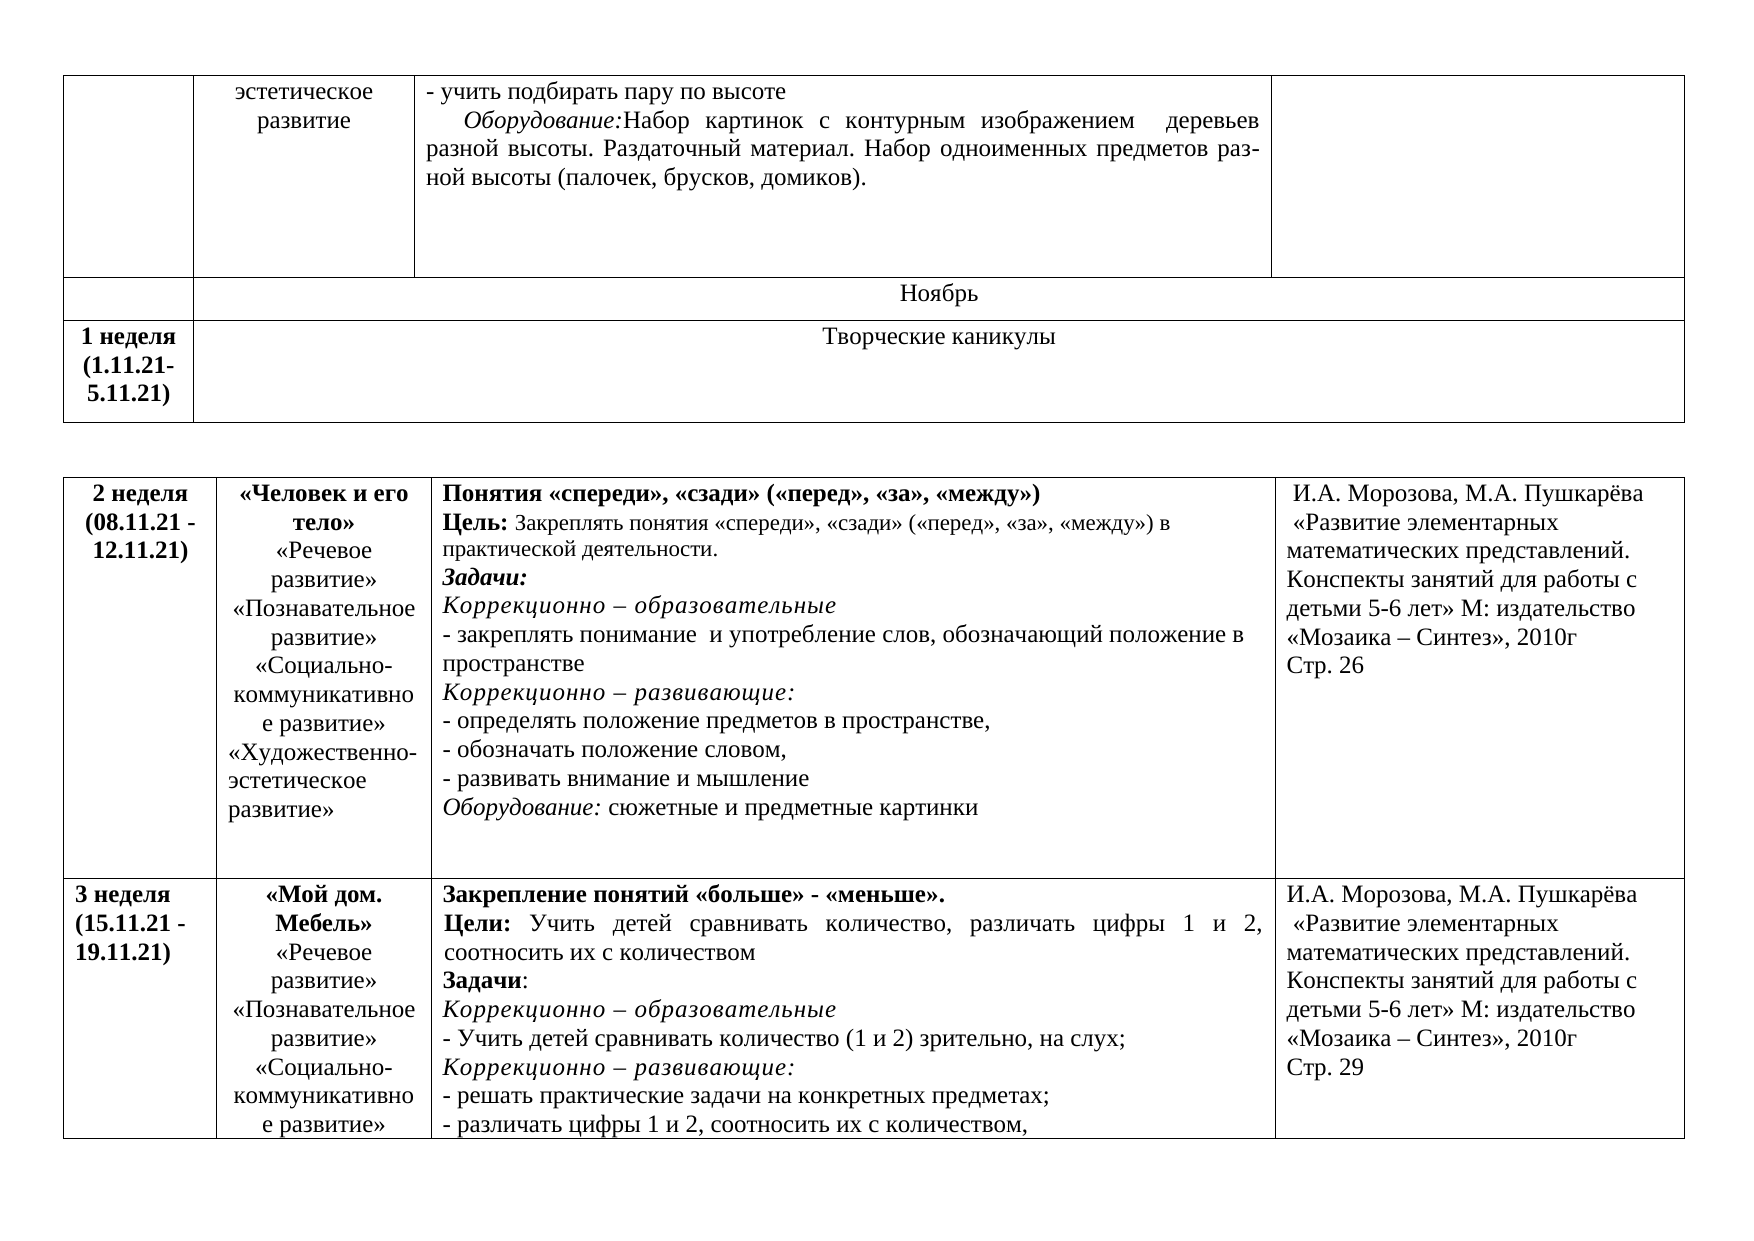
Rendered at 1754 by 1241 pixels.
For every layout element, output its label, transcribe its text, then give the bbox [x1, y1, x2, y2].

table_header «Человек и его тело» «Речевое развитие» «Познавательное развитие» «Социально-коммуникативное развитие» «Художественно-эстетическое развитие» [217, 478, 431, 878]
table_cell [1276, 879, 1684, 1138]
table_header 2 неделя (08.11.21 -12.11.21) [64, 478, 216, 878]
table_cell 1 неделя (1.11.21- 5.11.21) [64, 321, 193, 422]
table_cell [432, 879, 1275, 1138]
table_cell [64, 278, 193, 320]
table_header Понятия «спереди», «сзади» («перед», «за», «между») Цель: Закреплять понятия «спереди», «сзади» («перед», «за», «между») в практической деятельности. Задачи: Коррекционно – образовательные - закреплять понимание и употребление слов, обозначающий положение в пространстве Коррекционно – развивающие: - определять положение предметов в пространстве, - обозначать положение словом, - развивать внимание и мышление Оборудование: сюжетные и предметные картинки [432, 478, 1275, 878]
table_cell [64, 76, 193, 277]
table_header И.А. Морозова, М.А. Пушкарёва «Развитие элементарных математических представлений. Конспекты занятий для работы с детьми 5-6 лет» М: издательство «Мозаика – Синтез», 2010г Стр. 26 [1276, 478, 1684, 878]
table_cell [194, 76, 414, 277]
table_cell Творческие каникулы [194, 321, 1684, 422]
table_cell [217, 879, 431, 1138]
table_cell Ноябрь [194, 278, 1684, 320]
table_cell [415, 76, 1271, 277]
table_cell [1272, 76, 1684, 277]
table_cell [64, 879, 216, 1138]
